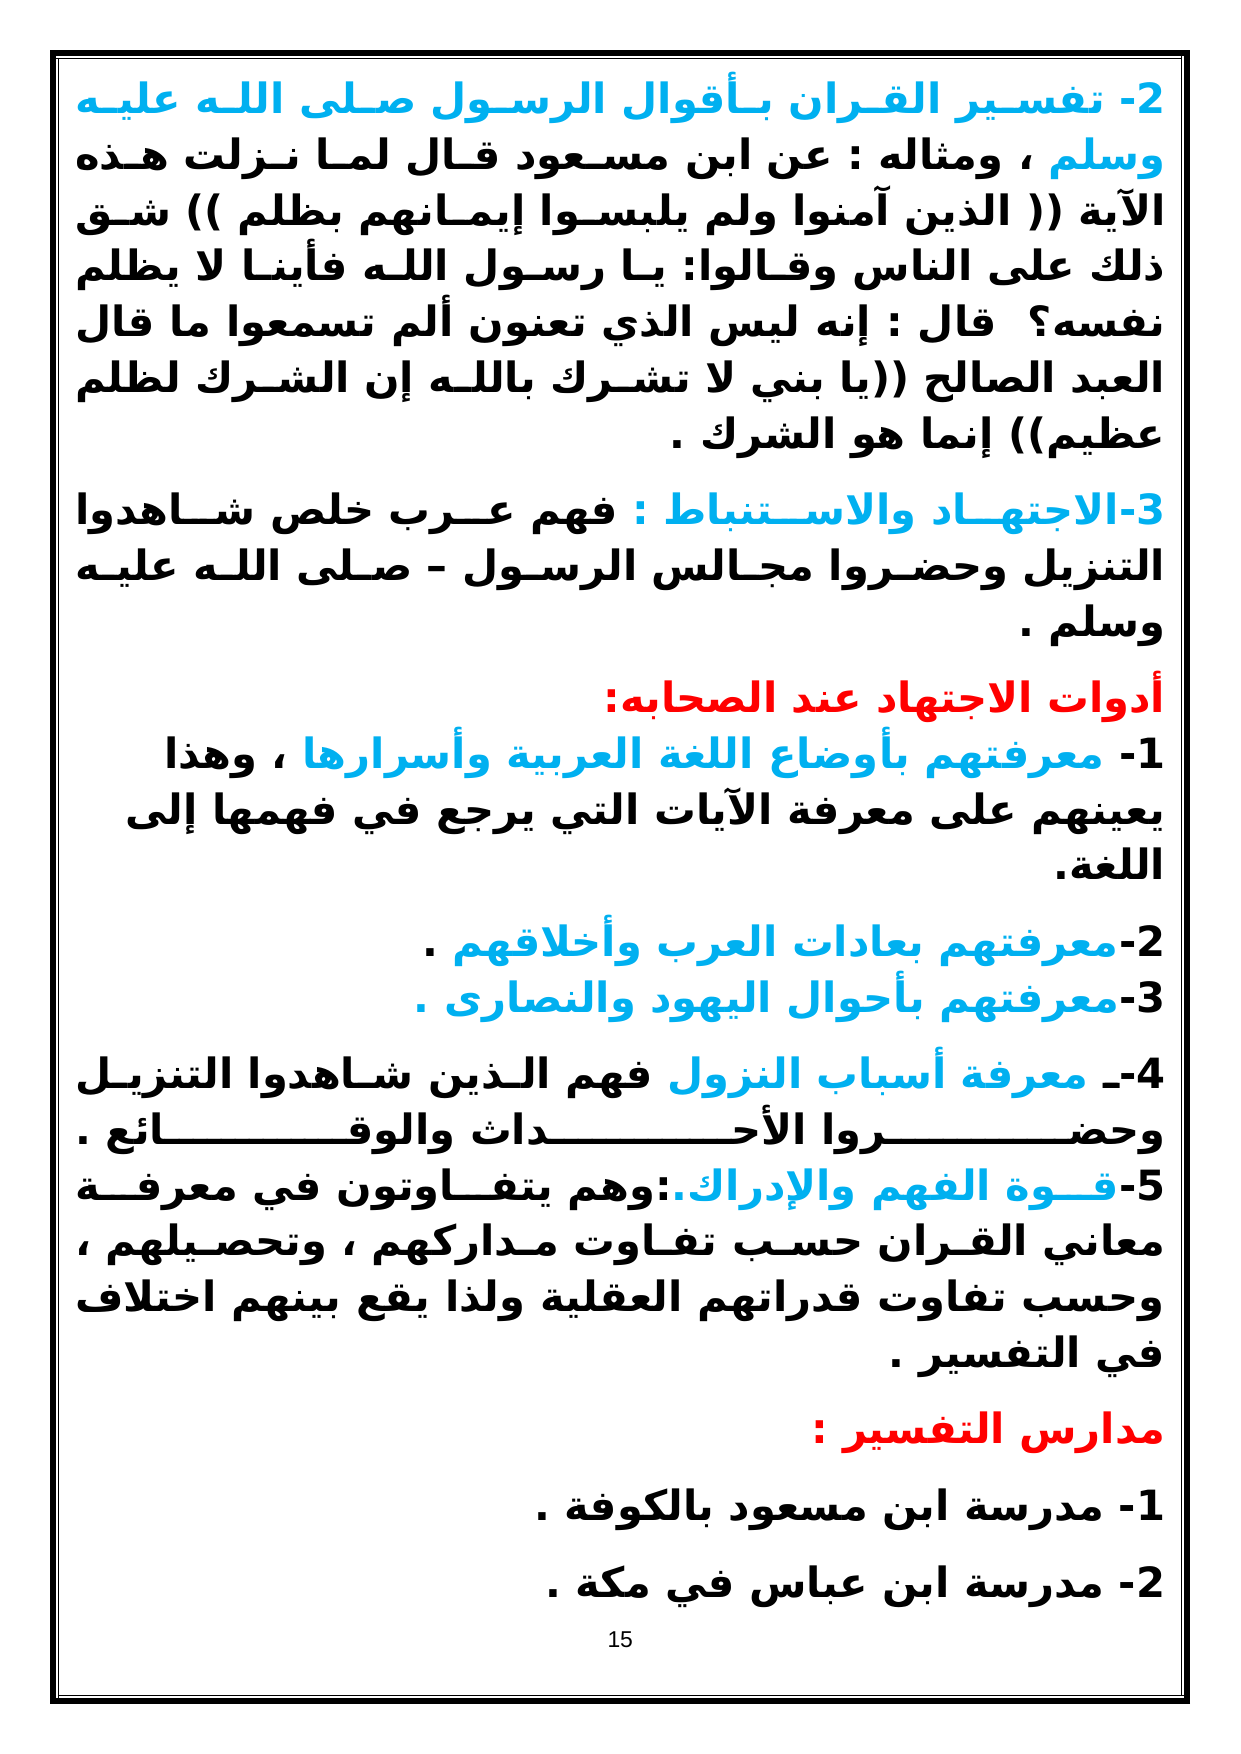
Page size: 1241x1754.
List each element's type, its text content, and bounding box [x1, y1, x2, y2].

text 4- معرفة أسباب النزول فهم الذين شاهدوا التنزيل وحضروا الأحداث والوقائع . 5-قوة الفهم والإدراك.:وهم يتفاوتون في معرفة معاني القران حسب تفاوت مداركهم ، وتحصيلهم ، وحسب تفاوت قدراتهم العقلية ولذا يقع بينهم اختلاف في التفسير . [75, 1050, 1165, 1377]
text 2- مدرسة ابن عباس في مكة . [75, 1558, 1165, 1607]
text أدوات الاجتهاد عند الصحابه: 1- معرفتهم بأوضاع اللغة العربية وأسرارها ، وهذا يعينهم على معرفة الآيات التي يرجع في فهمها إلى اللغة. [75, 674, 1165, 890]
text 2- تفسير القران بأقوال الرسول صلى الله عليه وسلم ، ومثاله : عن ابن مسعود قال لما نزلت هذه الآية (( الذين آمنوا ولم يلبسوا إيمانهم بظلم )) شق ذلك على الناس وقالوا: يا رسول الله فأينا لا يظلم نفسه؟ قال : إنه ليس الذي تعنون ألم تسمعوا ما قال العبد الصالح ((يا بني لا تشرك بالله إن الشرك لظلم عظيم)) إنما هو الشرك . [75, 75, 1165, 458]
text 2-معرفتهم بعادات العرب وأخلاقهم . 3-معرفتهم بأحوال اليهود والنصارى . [75, 918, 1165, 1022]
text 1- مدرسة ابن مسعود بالكوفة . [75, 1482, 1165, 1530]
text مدارس التفسير : [75, 1405, 1165, 1454]
text 3-الاجتهاد والاستنباط : فهم عرب خلص شاهدوا التنزيل وحضروا مجالس الرسول – صلى الله عليه وسلم . [75, 486, 1165, 646]
